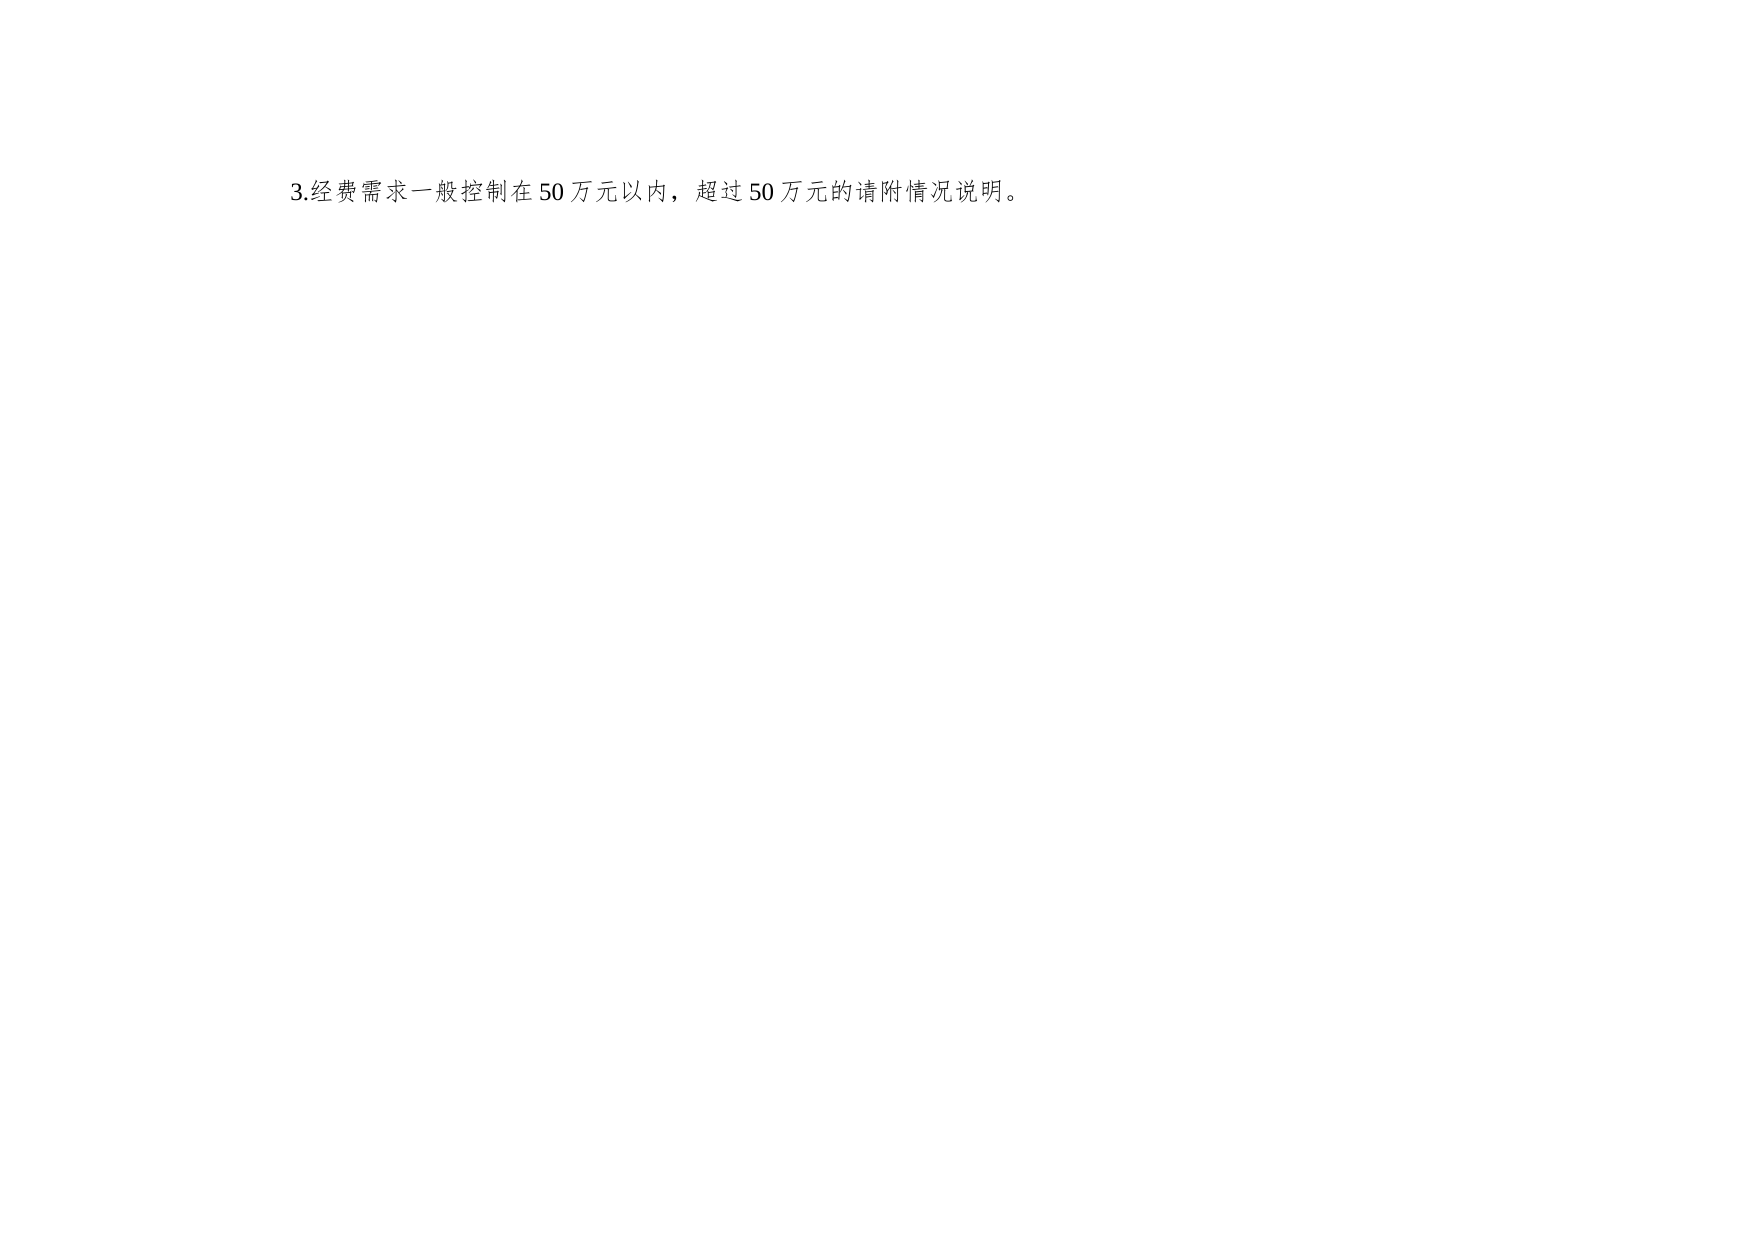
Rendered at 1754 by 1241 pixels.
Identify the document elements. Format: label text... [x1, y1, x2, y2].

text 3.经费需求一般控制在50万元以内，超过50万元的请附情况说明。 [290, 174, 1600, 206]
